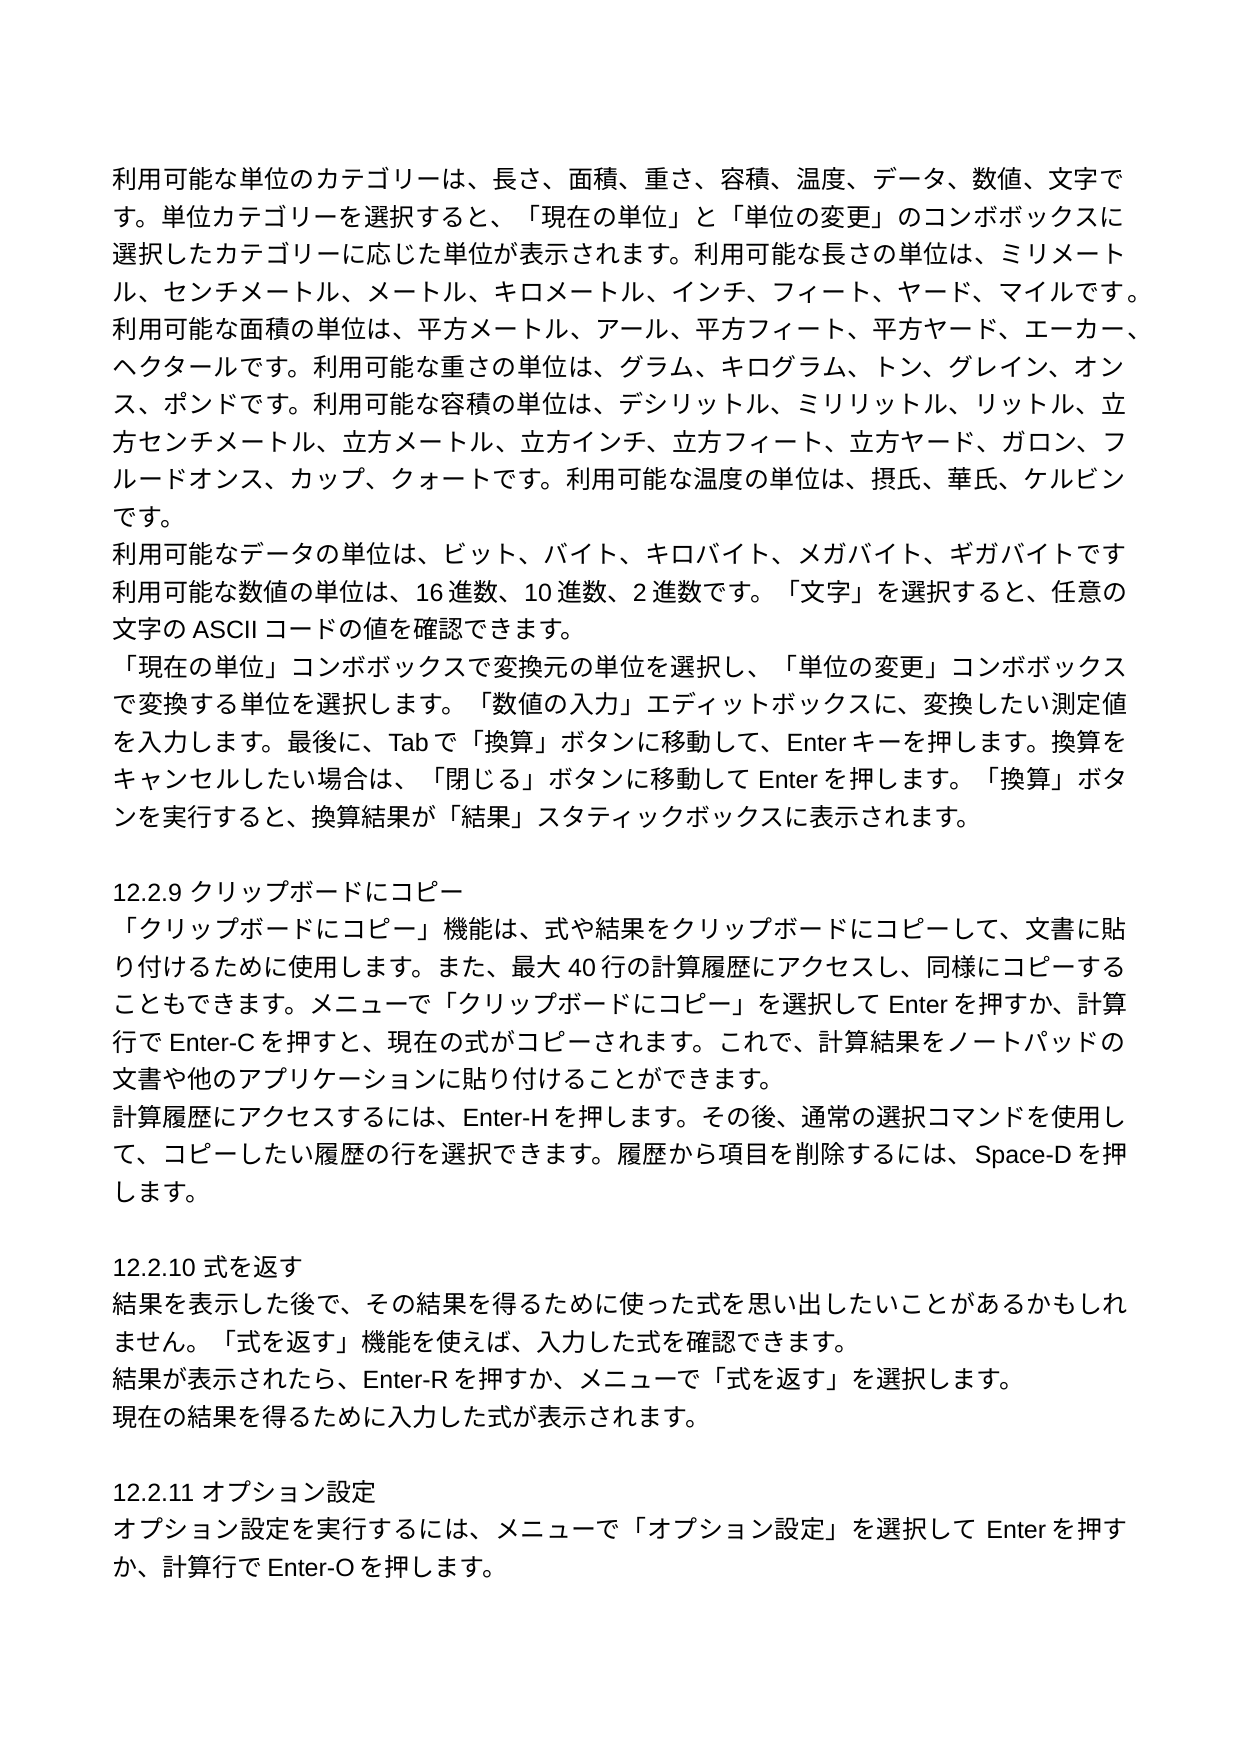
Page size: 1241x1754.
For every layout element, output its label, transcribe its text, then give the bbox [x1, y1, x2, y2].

subtitle オプション設定 [112, 1472, 1128, 1509]
text 現在の結果を得るために入力した式が表示されます。 [112, 1397, 1128, 1434]
text 結果が表示されたら、Enter-Rを押すか、メニューで「式を返す」を選択します。 [112, 1359, 1128, 1397]
subtitle 式を返す [112, 1247, 1128, 1284]
text 計算履歴にアクセスするには、Enter-Hを押します。その後、通常の選択コマンドを使用して、コピーしたい履歴の行を選択できます。履歴から項目を削除するには、Space-Dを押します。 [112, 1097, 1128, 1209]
subtitle クリップボードにコピー [112, 872, 1128, 909]
text オプション設定を実行するには、メニューで「オプション設定」を選択してEnterを押すか、計算行でEnter-Oを押します。 [112, 1509, 1128, 1584]
text 「クリップボードにコピー」機能は、式や結果をクリップボードにコピーして、文書に貼り付けるために使用します。また、最大40行の計算履歴にアクセスし、同様にコピーすることもできます。メニューで「クリップボードにコピー」を選択してEnterを押すか、計算行でEnter-Cを押すと、現在の式がコピーされます。これで、計算結果をノートパッドの文書や他のアプリケーションに貼り付けることができます。 [112, 909, 1128, 1097]
text 結果を表示した後で、その結果を得るために使った式を思い出したいことがあるかもしれません。「式を返す」機能を使えば、入力した式を確認できます。 [112, 1284, 1128, 1359]
text 利用可能な単位のカテゴリーは、長さ、面積、重さ、容積、温度、データ、数値、文字です。単位カテゴリーを選択すると、「現在の単位」と「単位の変更」のコンボボックスに、選択したカテゴリーに応じた単位が表示されます。利用可能な長さの単位は、ミリメートル、センチメートル、メートル、キロメートル、インチ、フィート、ヤード、マイルです。利用可能な面積の単位は、平方メートル、アール、平方フィート、平方ヤード、エーカー、ヘクタールです。利用可能な重さの単位は、グラム、キログラム、トン、グレイン、オンス、ポンドです。利用可能な容積の単位は、デシリットル、ミリリットル、リットル、立方センチメートル、立方メートル、立方インチ、立方フィート、立方ヤード、ガロン、フルードオンス、カップ、クォートです。利用可能な温度の単位は、摂氏、華氏、ケルビンです。 [112, 159, 1128, 534]
text 「現在の単位」コンボボックスで変換元の単位を選択し、「単位の変更」コンボボックスで変換する単位を選択します。「数値の入力」エディットボックスに、変換したい測定値を入力します。最後に、Tabで「換算」ボタンに移動して、Enterキーを押します。換算をキャンセルしたい場合は、「閉じる」ボタンに移動してEnterを押します。「換算」ボタンを実行すると、換算結果が「結果」スタティックボックスに表示されます。 [112, 647, 1128, 834]
text 利用可能なデータの単位は、ビット、バイト、キロバイト、メガバイト、ギガバイトです。利用可能な数値の単位は、16進数、10進数、2進数です。「文字」を選択すると、任意の文字のASCIIコードの値を確認できます。 [112, 534, 1128, 647]
